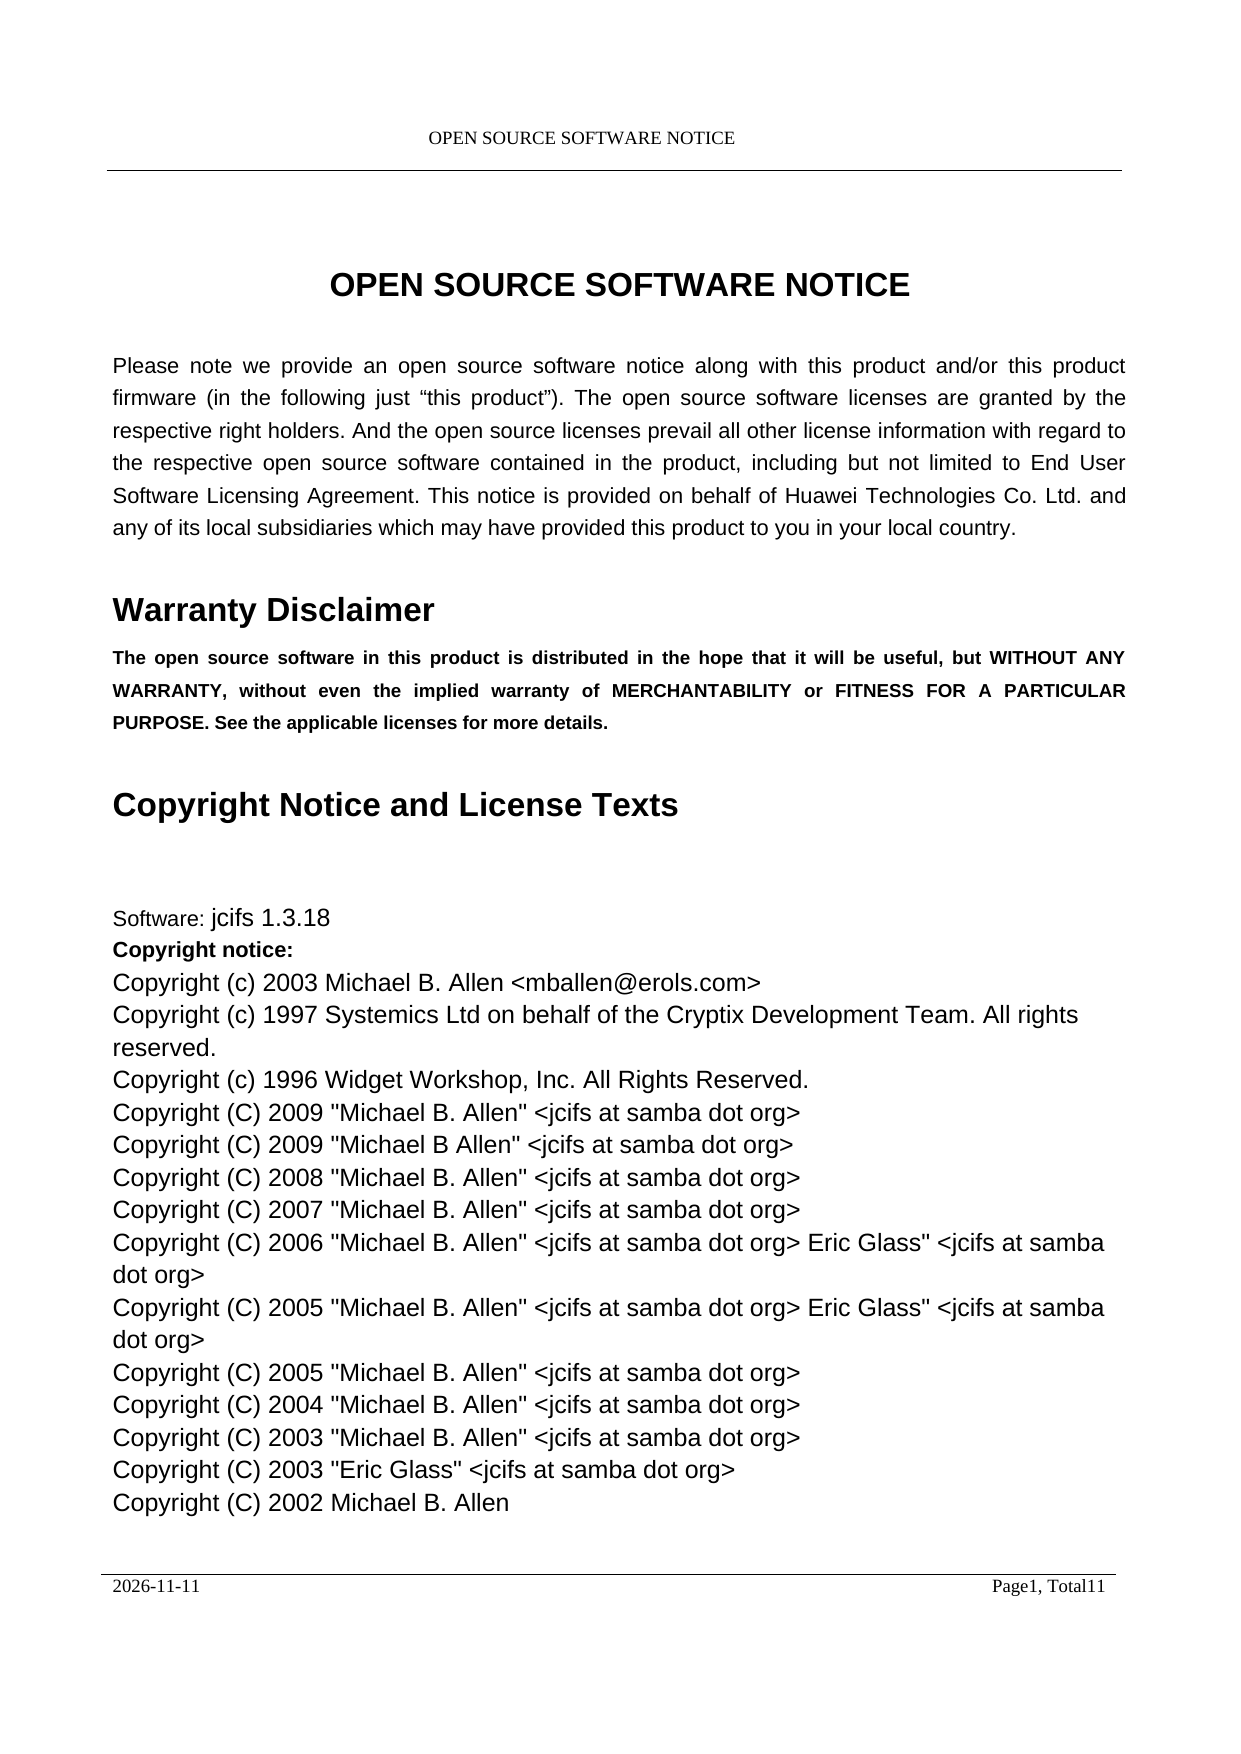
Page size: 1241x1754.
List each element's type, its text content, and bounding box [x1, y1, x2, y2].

text OPEN SOURCE SOFTWARE NOTICE [112, 251, 1128, 316]
text Warranty Disclaimer [112, 576, 1128, 641]
text Copyright (C) 2004 "Michael B. Allen" <jcifs at samba dot org> [112, 1388, 1128, 1421]
text Copyright (C) 2007 "Michael B. Allen" <jcifs at samba dot org> [112, 1193, 1128, 1226]
text Copyright (c) 1997 Systemics Ltd on behalf of the Cryptix Development Team. All rights reserved. [112, 998, 1128, 1063]
text Copyright (C) 2008 "Michael B. Allen" <jcifs at samba dot org> [112, 1161, 1128, 1193]
text Copyright (C) 2005 "Michael B. Allen" <jcifs at samba dot org> [112, 1356, 1128, 1388]
text Software: jcifs 1.3.18 [112, 901, 1128, 933]
text Copyright (c) 1996 Widget Workshop, Inc. All Rights Reserved. [112, 1063, 1128, 1096]
text Please note we provide an open source software notice along with this product and/or this product firmware (in the following just “this product”). The open source software licenses are granted by the respective right holders. And the open source licenses prevail all other license information with regard to the respective open source software contained in the product, including but not limited to End User Software Licensing Agreement. This notice is provided on behalf of Huawei Technologies Co. Ltd. and any of its local subsidiaries which may have provided this product to you in your local country. [112, 349, 1128, 544]
text Copyright (C) 2003 "Eric Glass" <jcifs at samba dot org> [112, 1453, 1128, 1486]
text Copyright (C) 2002 Michael B. Allen [112, 1486, 1128, 1518]
text Copyright Notice and License Texts [112, 771, 1128, 836]
text Copyright (c) 2003 Michael B. Allen <mballen@erols.com> [112, 966, 1128, 998]
text Copyright (C) 2003 "Michael B. Allen" <jcifs at samba dot org> [112, 1421, 1128, 1453]
text Copyright (C) 2009 "Michael B Allen" <jcifs at samba dot org> [112, 1128, 1128, 1161]
text Copyright (C) 2006 "Michael B. Allen" <jcifs at samba dot org> Eric Glass" <jcifs at samba dot org> [112, 1226, 1128, 1291]
text Copyright (C) 2005 "Michael B. Allen" <jcifs at samba dot org> Eric Glass" <jcifs at samba dot org> [112, 1291, 1128, 1356]
text The open source software in this product is distributed in the hope that it will be useful, but WITHOUT ANY WARRANTY, without even the implied warranty of MERCHANTABILITY or FITNESS FOR A PARTICULAR PURPOSE. See the applicable licenses for more details. [112, 641, 1128, 739]
text Copyright (C) 2009 "Michael B. Allen" <jcifs at samba dot org> [112, 1096, 1128, 1128]
text Copyright notice: [112, 933, 1128, 966]
